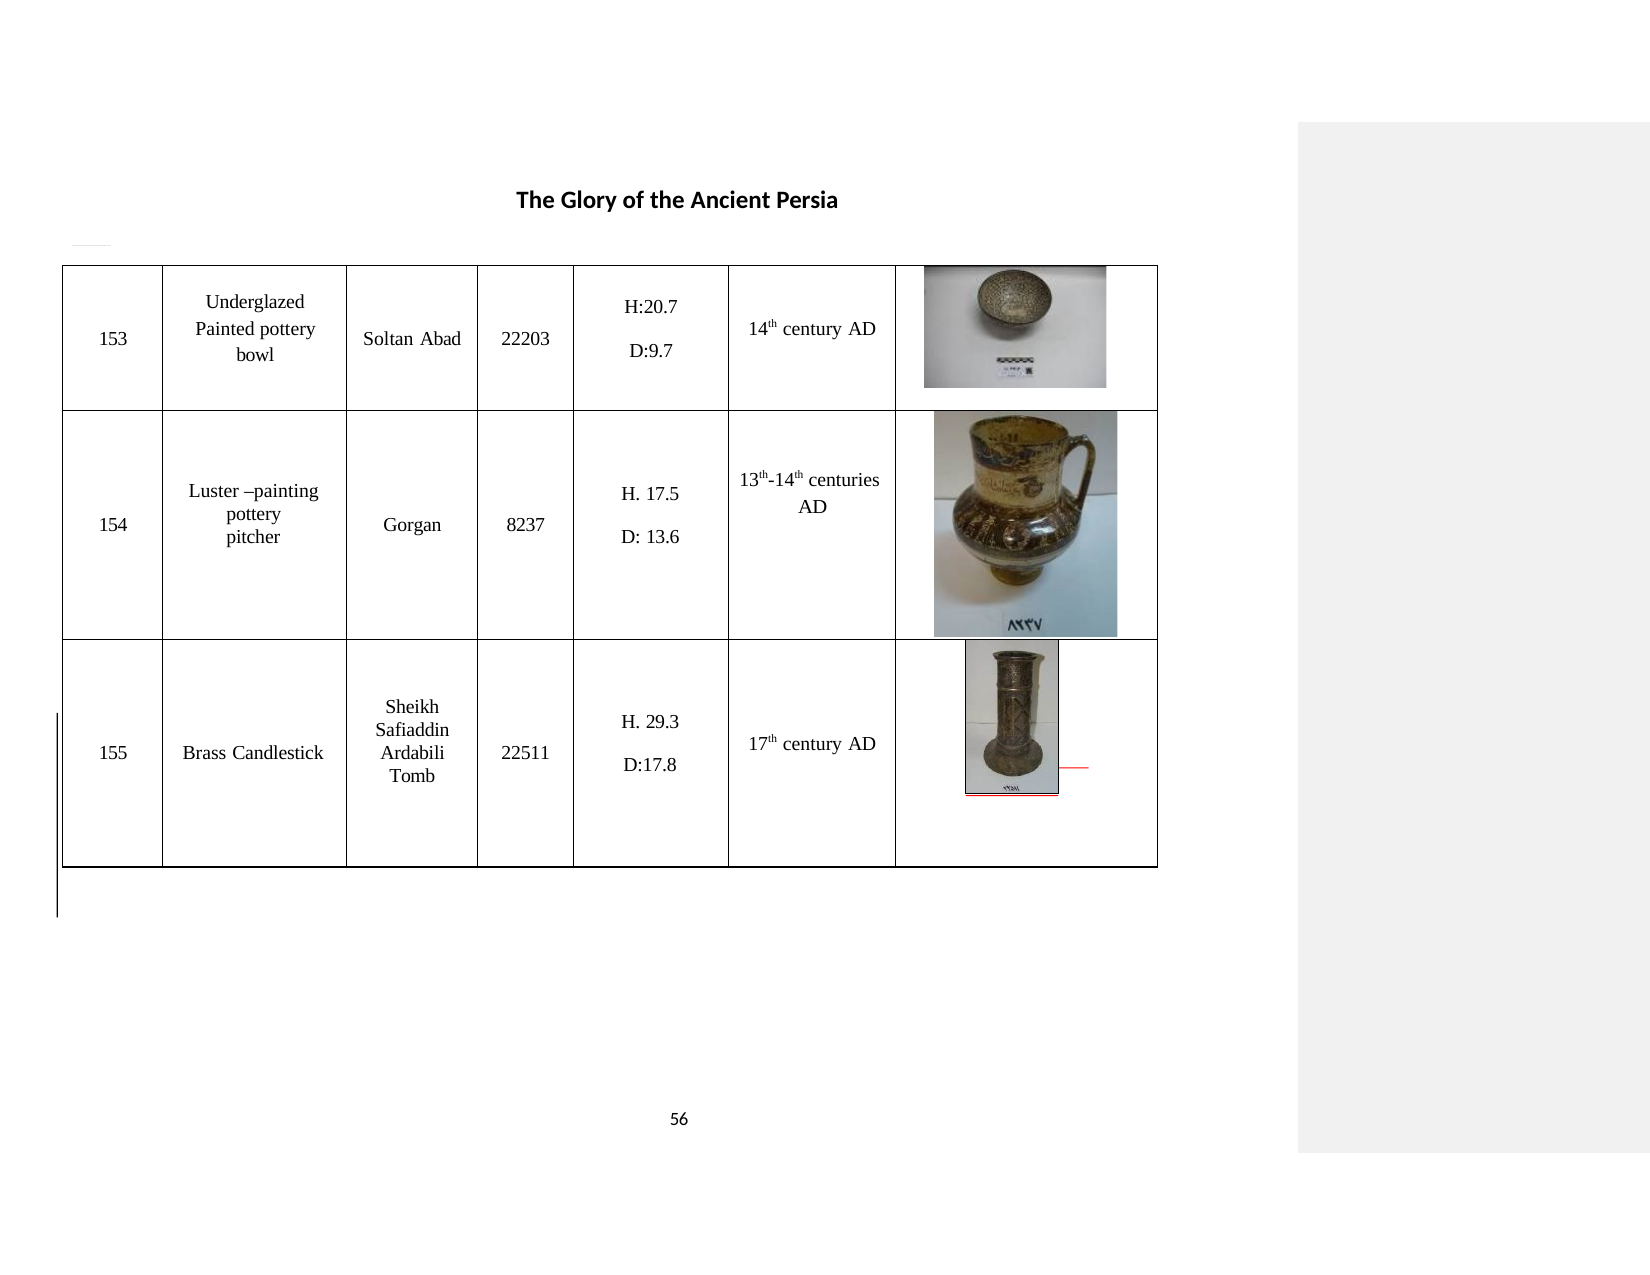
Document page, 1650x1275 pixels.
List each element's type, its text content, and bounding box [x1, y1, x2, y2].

picture [924, 266, 1107, 388]
table_cell 8237 [478, 411, 573, 639]
table_cell 13th-14th centuries AD [729, 411, 895, 639]
table_cell [896, 640, 1157, 866]
table_header 14th century AD [729, 266, 895, 410]
table_header Soltan Abad [347, 266, 477, 410]
table_cell Gorgan [347, 411, 477, 639]
table_cell [896, 411, 1157, 639]
table_cell 154 [63, 411, 162, 639]
table_cell Luster –painting pottery pitcher [163, 411, 346, 639]
table_cell Sheikh Safiaddin Ardabili Tomb [347, 640, 477, 866]
table_cell 17th century AD [729, 640, 895, 866]
table_header Underglazed Painted pottery bowl [163, 266, 346, 410]
table_header 153 [63, 266, 162, 410]
table_cell H. 29.3 D:17.8 [574, 640, 728, 866]
table_cell Brass Candlestick [163, 640, 346, 866]
table_header H:20.7 D:9.7 [574, 266, 728, 410]
table_header [896, 266, 1157, 410]
table_header 22203 [478, 266, 573, 410]
table_cell 22511 [478, 640, 573, 866]
picture [934, 411, 1118, 637]
table_cell 155 [63, 640, 162, 866]
table_cell H. 17.5 D: 13.6 [574, 411, 728, 639]
